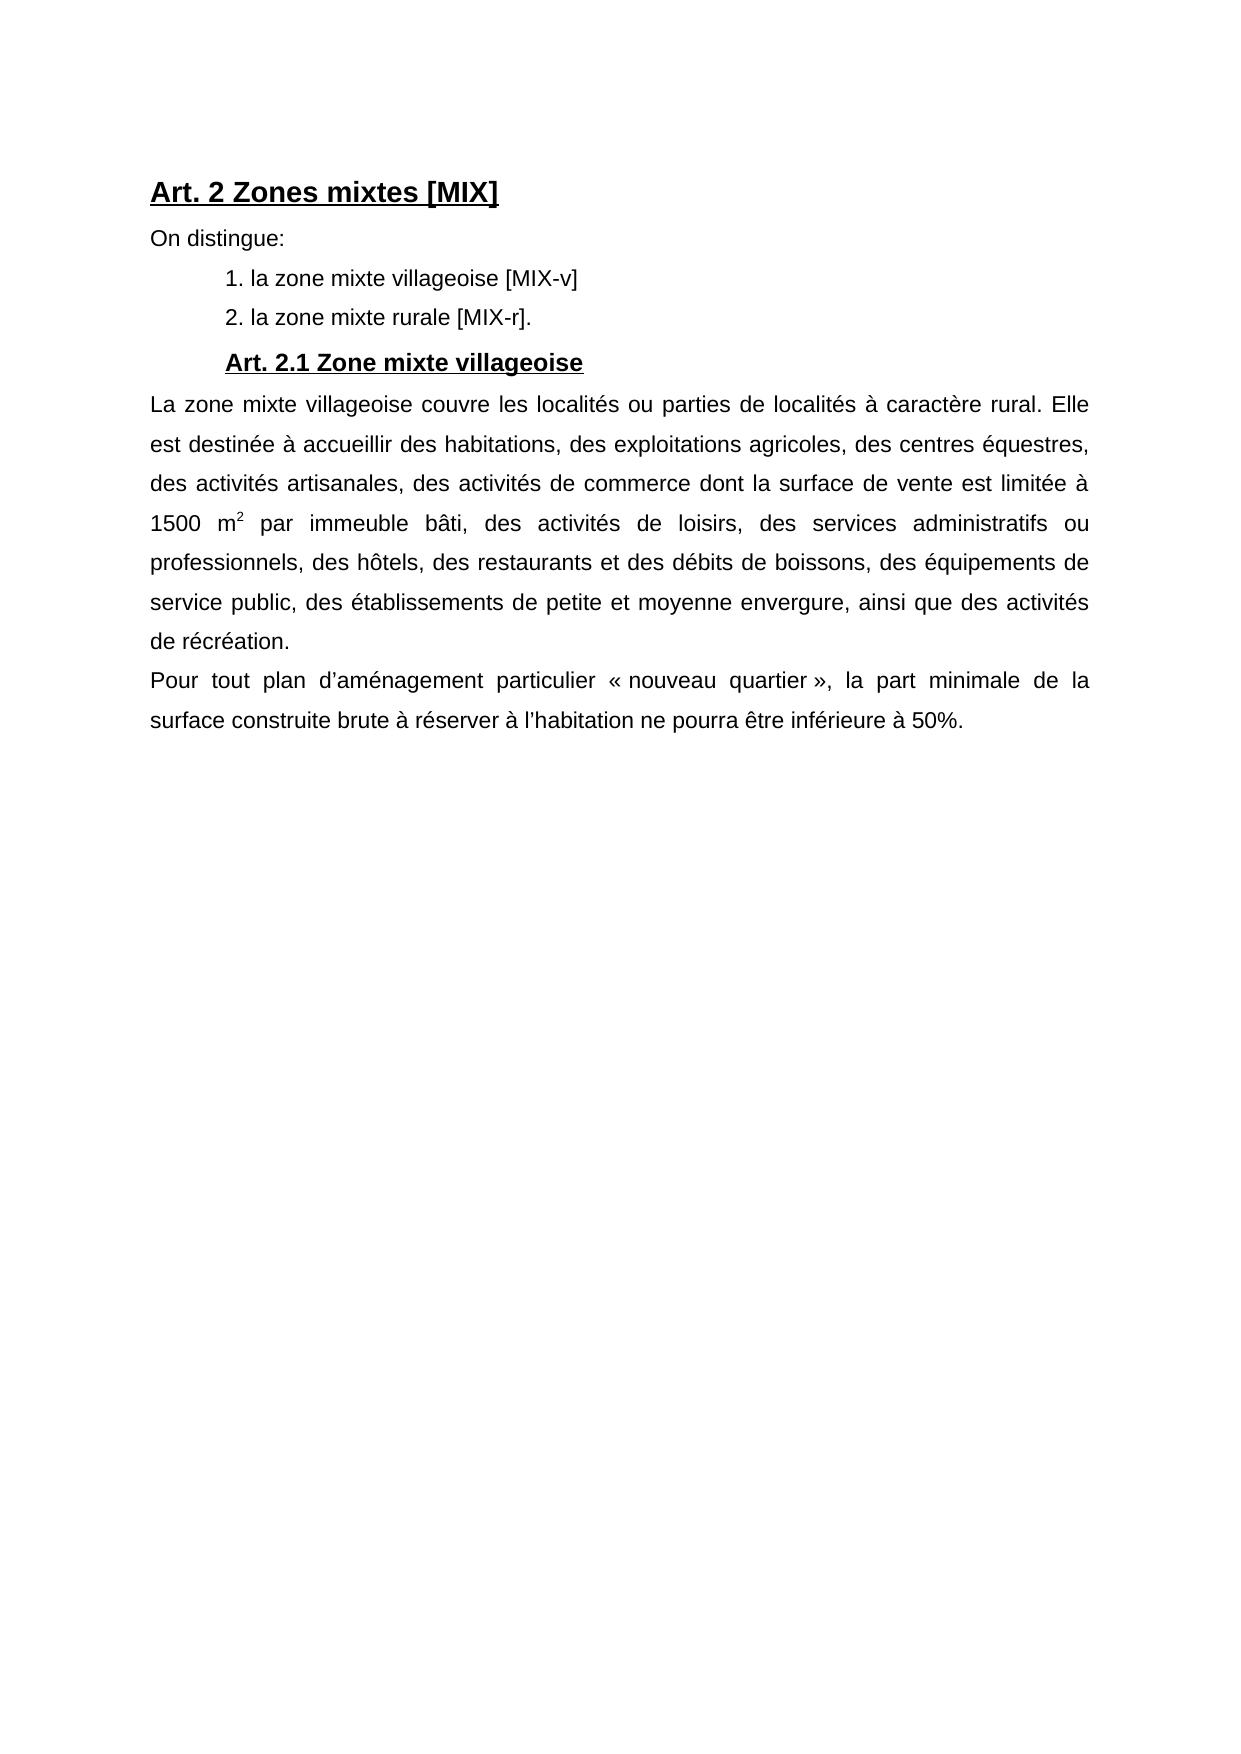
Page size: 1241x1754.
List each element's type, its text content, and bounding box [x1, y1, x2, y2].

text 2. la zone mixte rurale [MIX-r]. [225, 304, 1090, 331]
text Pour tout plan d’aménagement particulier « nouveau quartier », la part minimale de la surface construite brute à réserver à l’habitation ne pourra être inférieure à 50%. [150, 667, 1090, 733]
text On distingue: [150, 225, 1090, 252]
text 1. la zone mixte villageoise [MIX-v] [225, 265, 1090, 291]
subtitle Art. 2.1 Zone mixte villageoise [225, 348, 1090, 377]
text La zone mixte villageoise couvre les localités ou parties de localités à caractère rural. Elle est destinée à accueillir des habitations, des exploitations agricoles, des centres équestres, des activités artisanales, des activités de commerce dont la surface de vente est limitée à 1500 m2 par immeuble bâti, des activités de loisirs, des services administratifs ou professionnels, des hôtels, des restaurants et des débits de boissons, des équipements de service public, des établissements de petite et moyenne envergure, ainsi que des activités de récréation. [150, 391, 1090, 654]
subtitle Art. 2 Zones mixtes [MIX] [150, 175, 1090, 208]
